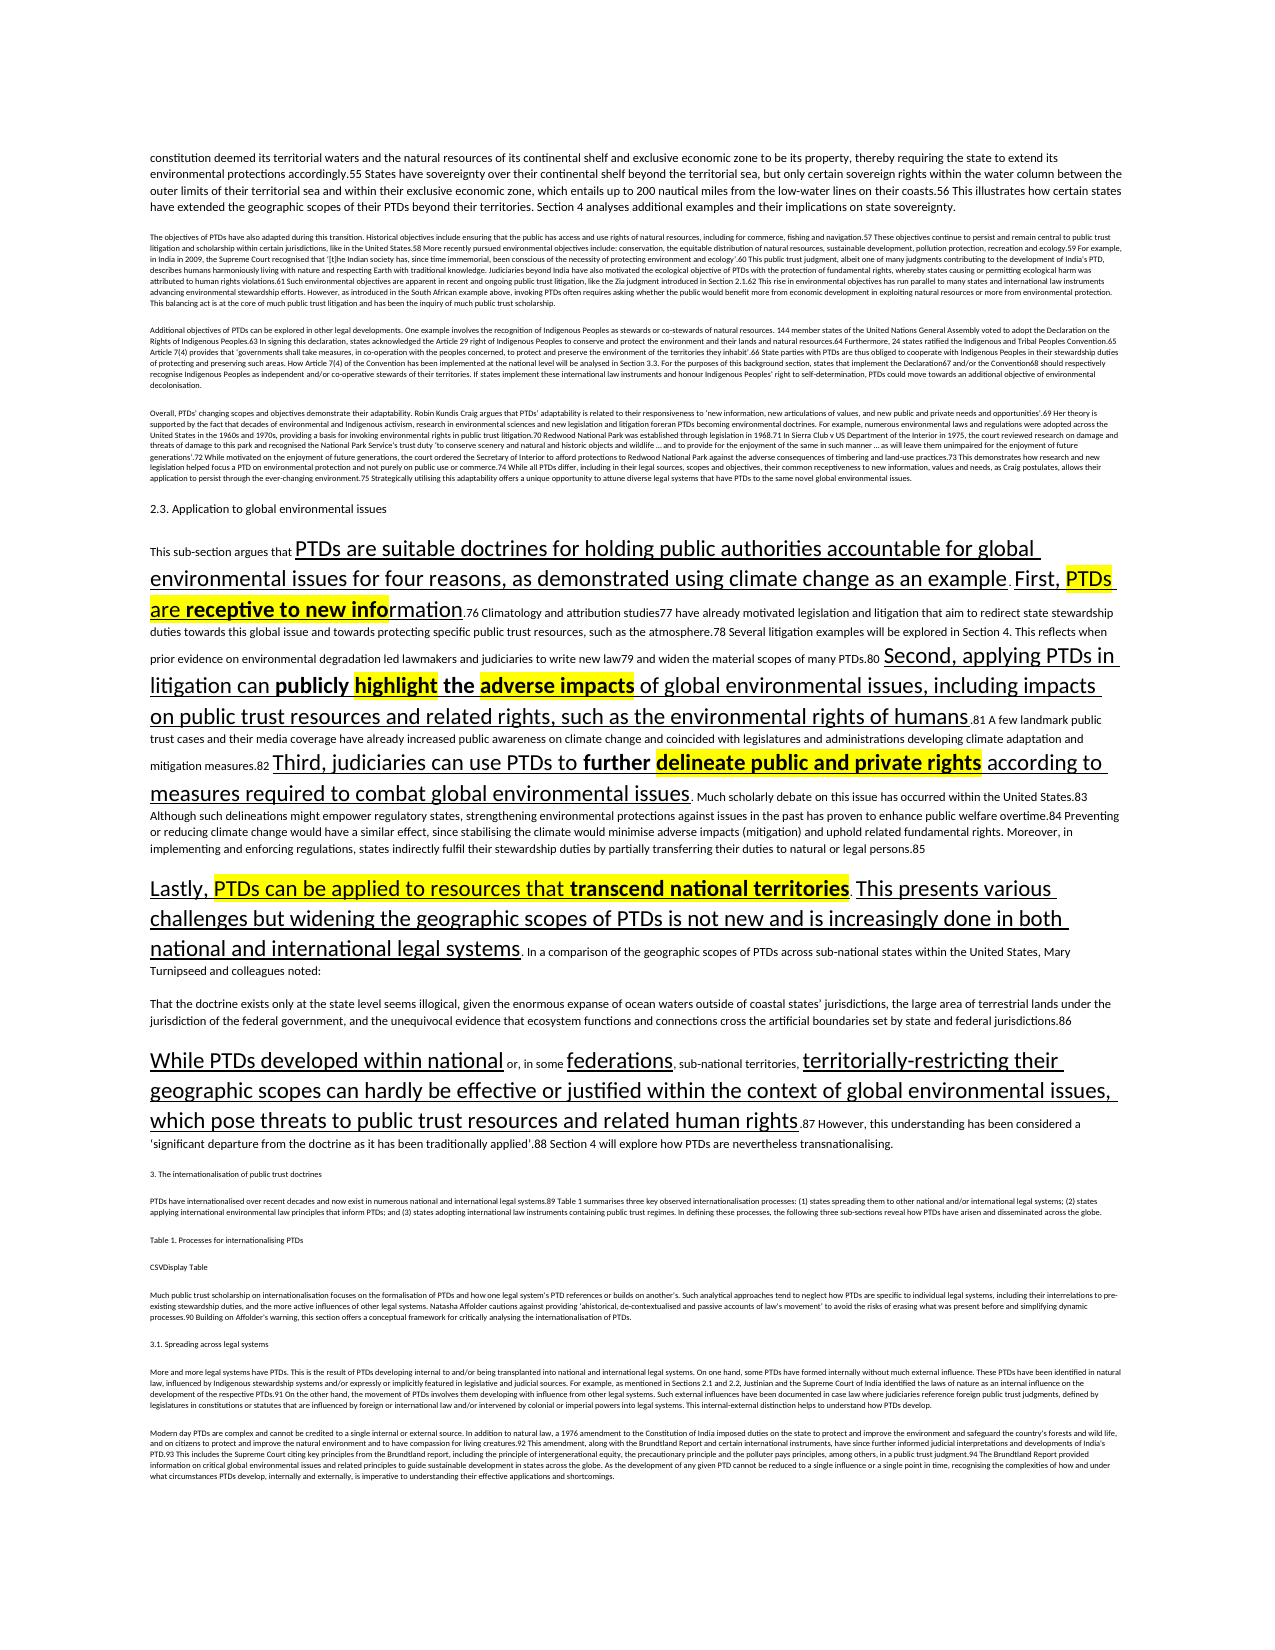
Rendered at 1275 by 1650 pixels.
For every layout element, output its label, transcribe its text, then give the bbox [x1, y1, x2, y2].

text 2.3. Application to global environmental issues [150, 501, 1125, 517]
text Lastly, PTDs can be applied to resources that transcend national territories. This presents various challenges but widening the geographic scopes of PTDs is not new and is increasingly done in both national and international legal systems. In a comparison of the geographic scopes of PTDs across sub-national states within the United States, Mary Turnipseed and colleagues noted: [150, 874, 1125, 979]
text While PTDs developed within national or, in some federations, sub-national territories, territorially-restricting their geographic scopes can hardly be effective or justified within the context of global environmental issues, which pose threats to public trust resources and related human rights.87 However, this understanding has been considered a ‘significant departure from the doctrine as it has been traditionally applied’.88 Section 4 will explore how PTDs are nevertheless transnationalising. [150, 1046, 1125, 1151]
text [150, 150, 1125, 215]
text That the doctrine exists only at the state level seems illogical, given the enormous expanse of ocean waters outside of coastal states’ jurisdictions, the large area of terrestrial lands under the jurisdiction of the federal government, and the unequivocal evidence that ecosystem functions and connections cross the artificial boundaries set by state and federal jurisdictions.86 [150, 997, 1125, 1028]
text This sub-section argues that PTDs are suitable doctrines for holding public authorities accountable for global environmental issues for four reasons, as demonstrated using climate change as an example. First, PTDs are receptive to new information.76 Climatology and attribution studies77 have already motivated legislation and litigation that aim to redirect state stewardship duties towards this global issue and towards protecting specific public trust resources, such as the atmosphere.78 Several litigation examples will be explored in Section 4. This reflects when prior evidence on environmental degradation led lawmakers and judiciaries to write new law79 and widen the material scopes of many PTDs.80 Second, applying PTDs in litigation can publicly highlight the adverse impacts of global environmental issues, including impacts on public trust resources and related rights, such as the environmental rights of humans.81 A few landmark public trust cases and their media coverage have already increased public awareness on climate change and coincided with legislatures and administrations developing climate adaptation and mitigation measures.82 Third, judiciaries can use PTDs to further delineate public and private rights according to measures required to combat global environmental issues. Much scholarly debate on this issue has occurred within the United States.83 Although such delineations might empower regulatory states, strengthening environmental protections against issues in the past has proven to enhance public welfare overtime.84 Preventing or reducing climate change would have a similar effect, since stabilising the climate would minimise adverse impacts (mitigation) and uphold related fundamental rights. Moreover, in implementing and enforcing regulations, states indirectly fulfil their stewardship duties by partially transferring their duties to natural or legal persons.85 [150, 534, 1125, 856]
